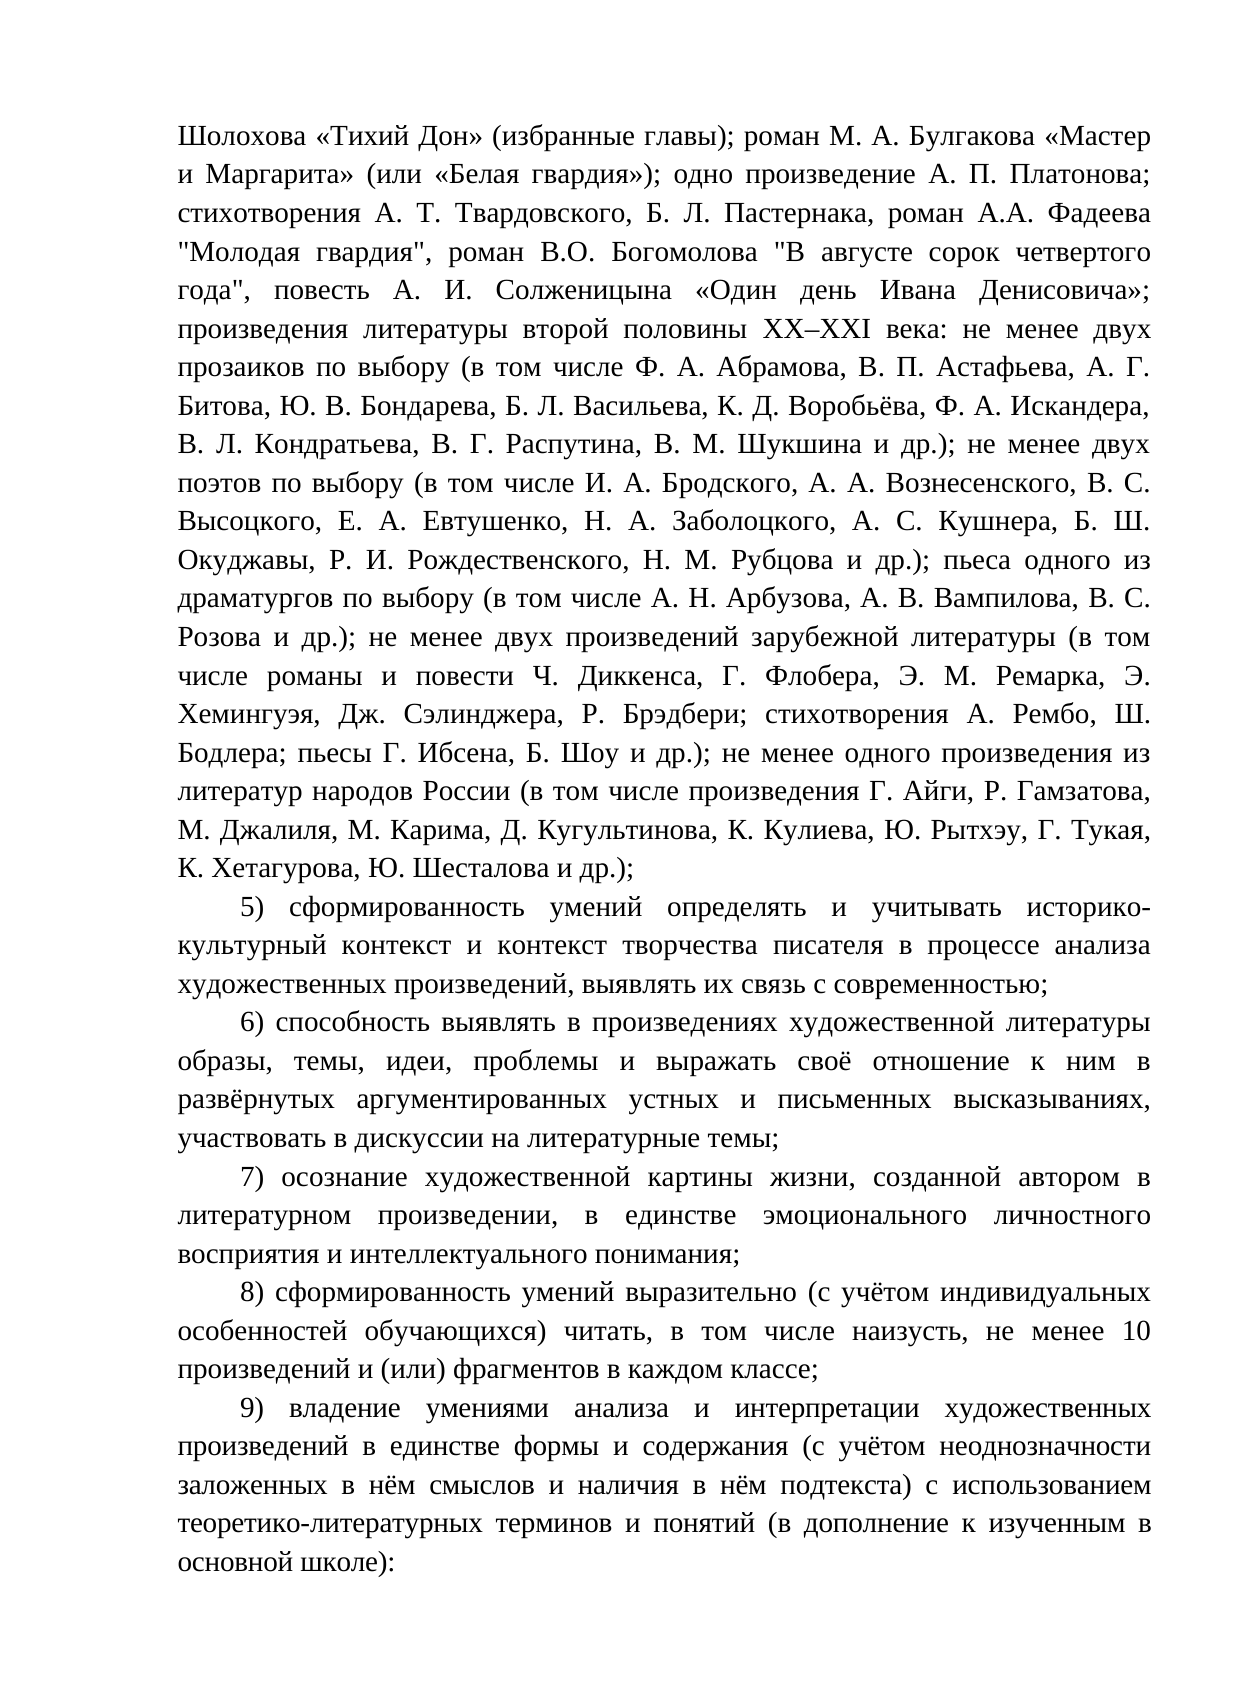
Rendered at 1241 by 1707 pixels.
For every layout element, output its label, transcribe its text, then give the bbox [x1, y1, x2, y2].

text 9) владение умениями анализа и интерпретации художественных произведений в единстве формы и содержания (с учётом неоднозначности заложенных в нём смыслов и наличия в нём подтекста) с использованием теоретико-литературных терминов и понятий (в дополнение к изученным в основной школе): [177, 1390, 1152, 1578]
text 8) сформированность умений выразительно (с учётом индивидуальных особенностей обучающихся) читать, в том числе наизусть, не менее 10 произведений и (или) фрагментов в каждом классе; [177, 1274, 1152, 1385]
text 5) сформированность умений определять и учитывать историко-культурный контекст и контекст творчества писателя в процессе анализа художественных произведений, выявлять их связь с современностью; [177, 889, 1152, 999]
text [177, 118, 1152, 884]
text 7) осознание художественной картины жизни, созданной автором в литературном произведении, в единстве эмоционального личностного восприятия и интеллектуального понимания; [177, 1159, 1152, 1269]
text 6) способность выявлять в произведениях художественной литературы образы, темы, идеи, проблемы и выражать своё отношение к ним в развёрнутых аргументированных устных и письменных высказываниях, участвовать в дискуссии на литературные темы; [177, 1004, 1152, 1154]
